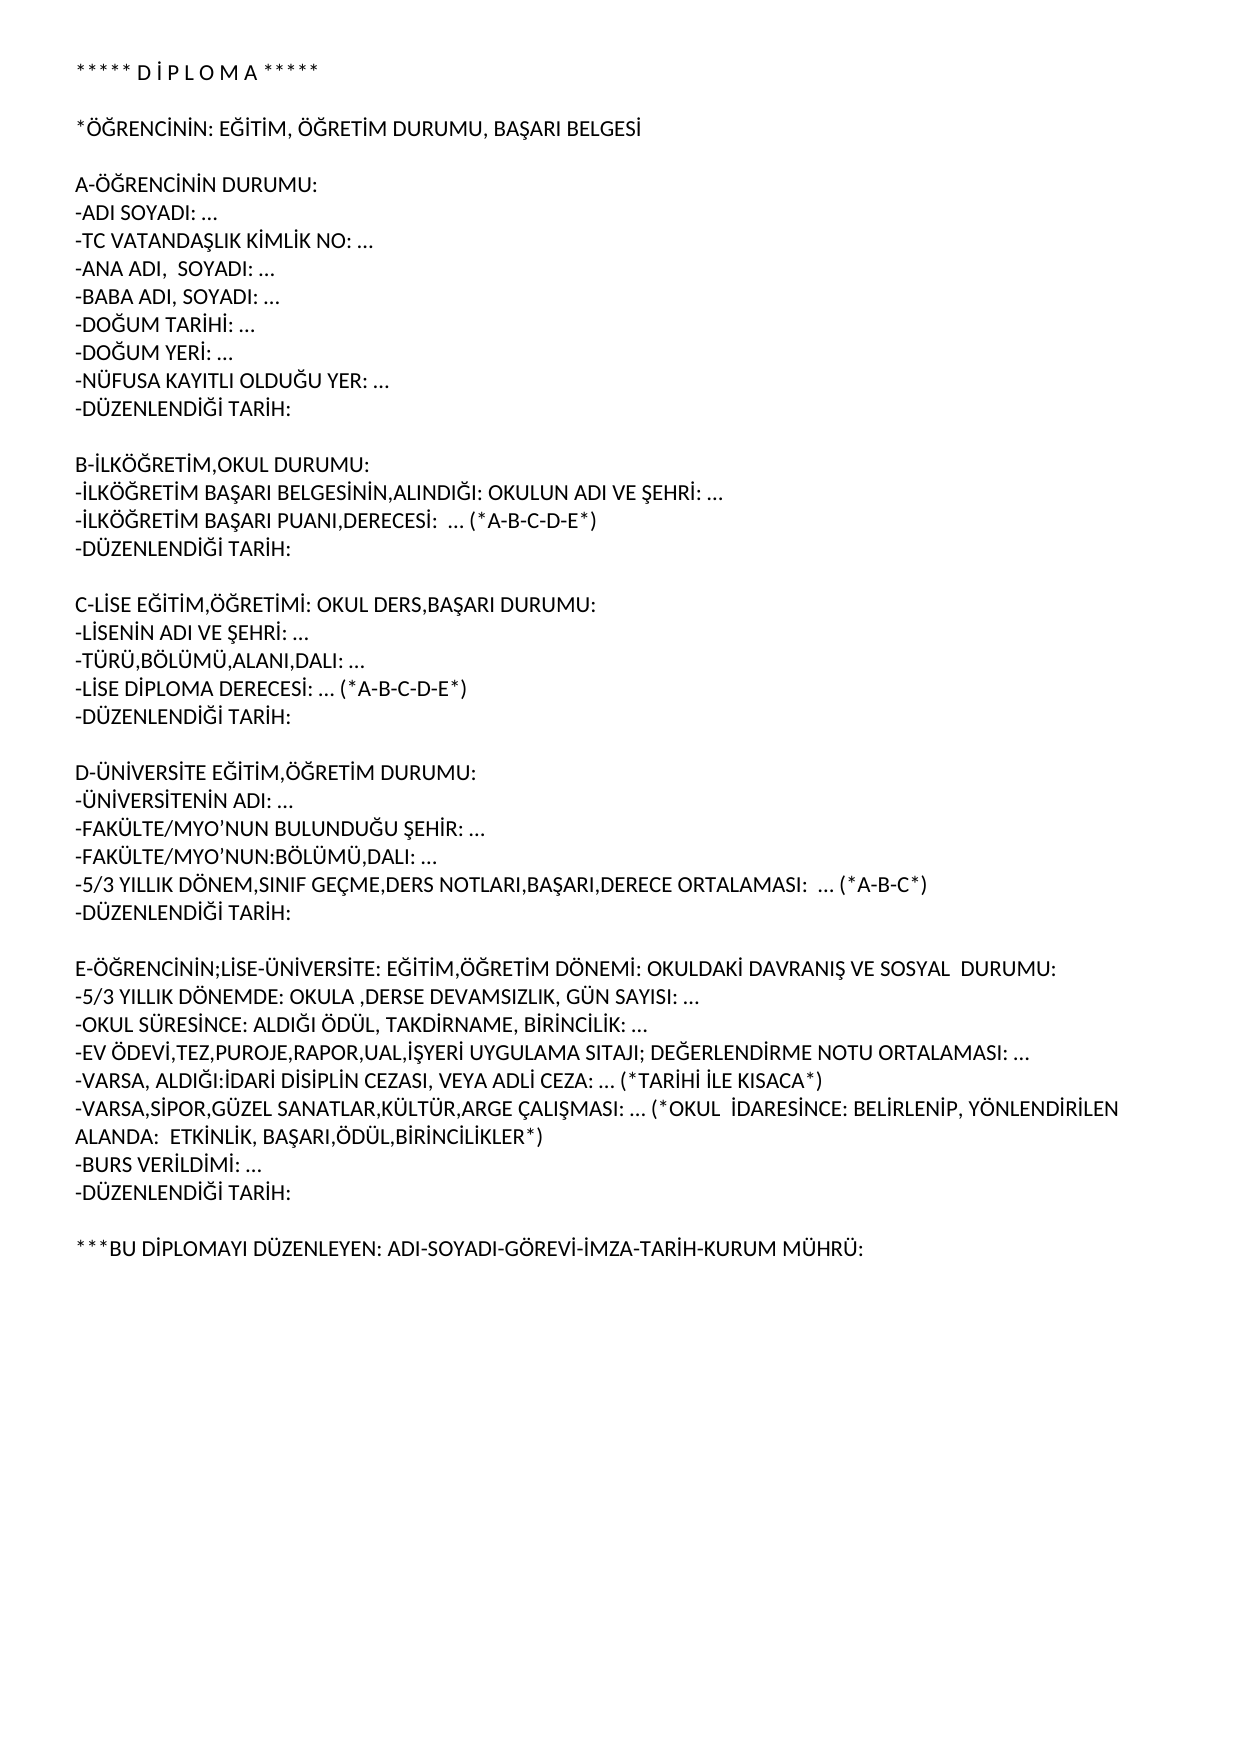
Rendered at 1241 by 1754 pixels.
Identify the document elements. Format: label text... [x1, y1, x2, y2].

text -TC VATANDAŞLIK KİMLİK NO: … [75, 226, 1165, 254]
text -BURS VERİLDİMİ: … [75, 1150, 1165, 1178]
text D-ÜNİVERSİTE EĞİTİM,ÖĞRETİM DURUMU: [75, 758, 1165, 786]
text -DOĞUM YERİ: … [75, 338, 1165, 366]
text B-İLKÖĞRETİM,OKUL DURUMU: [75, 450, 1165, 478]
text -5/3 YILLIK DÖNEMDE: OKULA ,DERSE DEVAMSIZLIK, GÜN SAYISI: … [75, 982, 1165, 1010]
text -ANA ADI, SOYADI: … [75, 254, 1165, 282]
text -TÜRÜ,BÖLÜMÜ,ALANI,DALI: … [75, 646, 1165, 674]
text -LİSENİN ADI VE ŞEHRİ: … [75, 618, 1165, 646]
text ***BU DİPLOMAYI DÜZENLEYEN: ADI-SOYADI-GÖREVİ-İMZA-TARİH-KURUM MÜHRÜ: [75, 1234, 1165, 1262]
text -İLKÖĞRETİM BAŞARI BELGESİNİN,ALINDIĞI: OKULUN ADI VE ŞEHRİ: … [75, 478, 1165, 506]
text -DÜZENLENDİĞİ TARİH: [75, 702, 1165, 730]
text C-LİSE EĞİTİM,ÖĞRETİMİ: OKUL DERS,BAŞARI DURUMU: [75, 590, 1165, 618]
text -FAKÜLTE/MYO’NUN BULUNDUĞU ŞEHİR: … [75, 814, 1165, 842]
text -DÜZENLENDİĞİ TARİH: [75, 394, 1165, 422]
text -LİSE DİPLOMA DERECESİ: … (*A-B-C-D-E*) [75, 674, 1165, 702]
text -VARSA, ALDIĞI:İDARİ DİSİPLİN CEZASI, VEYA ADLİ CEZA: … (*TARİHİ İLE KISACA*) [75, 1066, 1165, 1094]
text -ADI SOYADI: … [75, 198, 1165, 226]
text -VARSA,SİPOR,GÜZEL SANATLAR,KÜLTÜR,ARGE ÇALIŞMASI: … (*OKUL İDARESİNCE: BELİRLENİP, YÖNLENDİRİLEN ALANDA: ETKİNLİK, BAŞARI,ÖDÜL,BİRİNCİLİKLER*) [75, 1094, 1165, 1150]
text -DÜZENLENDİĞİ TARİH: [75, 898, 1165, 926]
text -FAKÜLTE/MYO’NUN:BÖLÜMÜ,DALI: … [75, 842, 1165, 870]
text -DÜZENLENDİĞİ TARİH: [75, 534, 1165, 562]
text -5/3 YILLIK DÖNEM,SINIF GEÇME,DERS NOTLARI,BAŞARI,DERECE ORTALAMASI: … (*A-B-C*) [75, 870, 1165, 898]
text -OKUL SÜRESİNCE: ALDIĞI ÖDÜL, TAKDİRNAME, BİRİNCİLİK: … [75, 1010, 1165, 1038]
text ***** D İ P L O M A ***** [75, 58, 1165, 86]
text -NÜFUSA KAYITLI OLDUĞU YER: … [75, 366, 1165, 394]
text -BABA ADI, SOYADI: … [75, 282, 1165, 310]
text E-ÖĞRENCİNİN;LİSE-ÜNİVERSİTE: EĞİTİM,ÖĞRETİM DÖNEMİ: OKULDAKİ DAVRANIŞ VE SOSYAL DURUMU: [75, 954, 1165, 982]
text *ÖĞRENCİNİN: EĞİTİM, ÖĞRETİM DURUMU, BAŞARI BELGESİ [75, 114, 1165, 142]
text A-ÖĞRENCİNİN DURUMU: [75, 170, 1165, 198]
text -DOĞUM TARİHİ: … [75, 310, 1165, 338]
text -ÜNİVERSİTENİN ADI: … [75, 786, 1165, 814]
text -İLKÖĞRETİM BAŞARI PUANI,DERECESİ: … (*A-B-C-D-E*) [75, 506, 1165, 534]
text -EV ÖDEVİ,TEZ,PUROJE,RAPOR,UAL,İŞYERİ UYGULAMA SITAJI; DEĞERLENDİRME NOTU ORTALAMASI: … [75, 1038, 1165, 1066]
text -DÜZENLENDİĞİ TARİH: [75, 1178, 1165, 1206]
